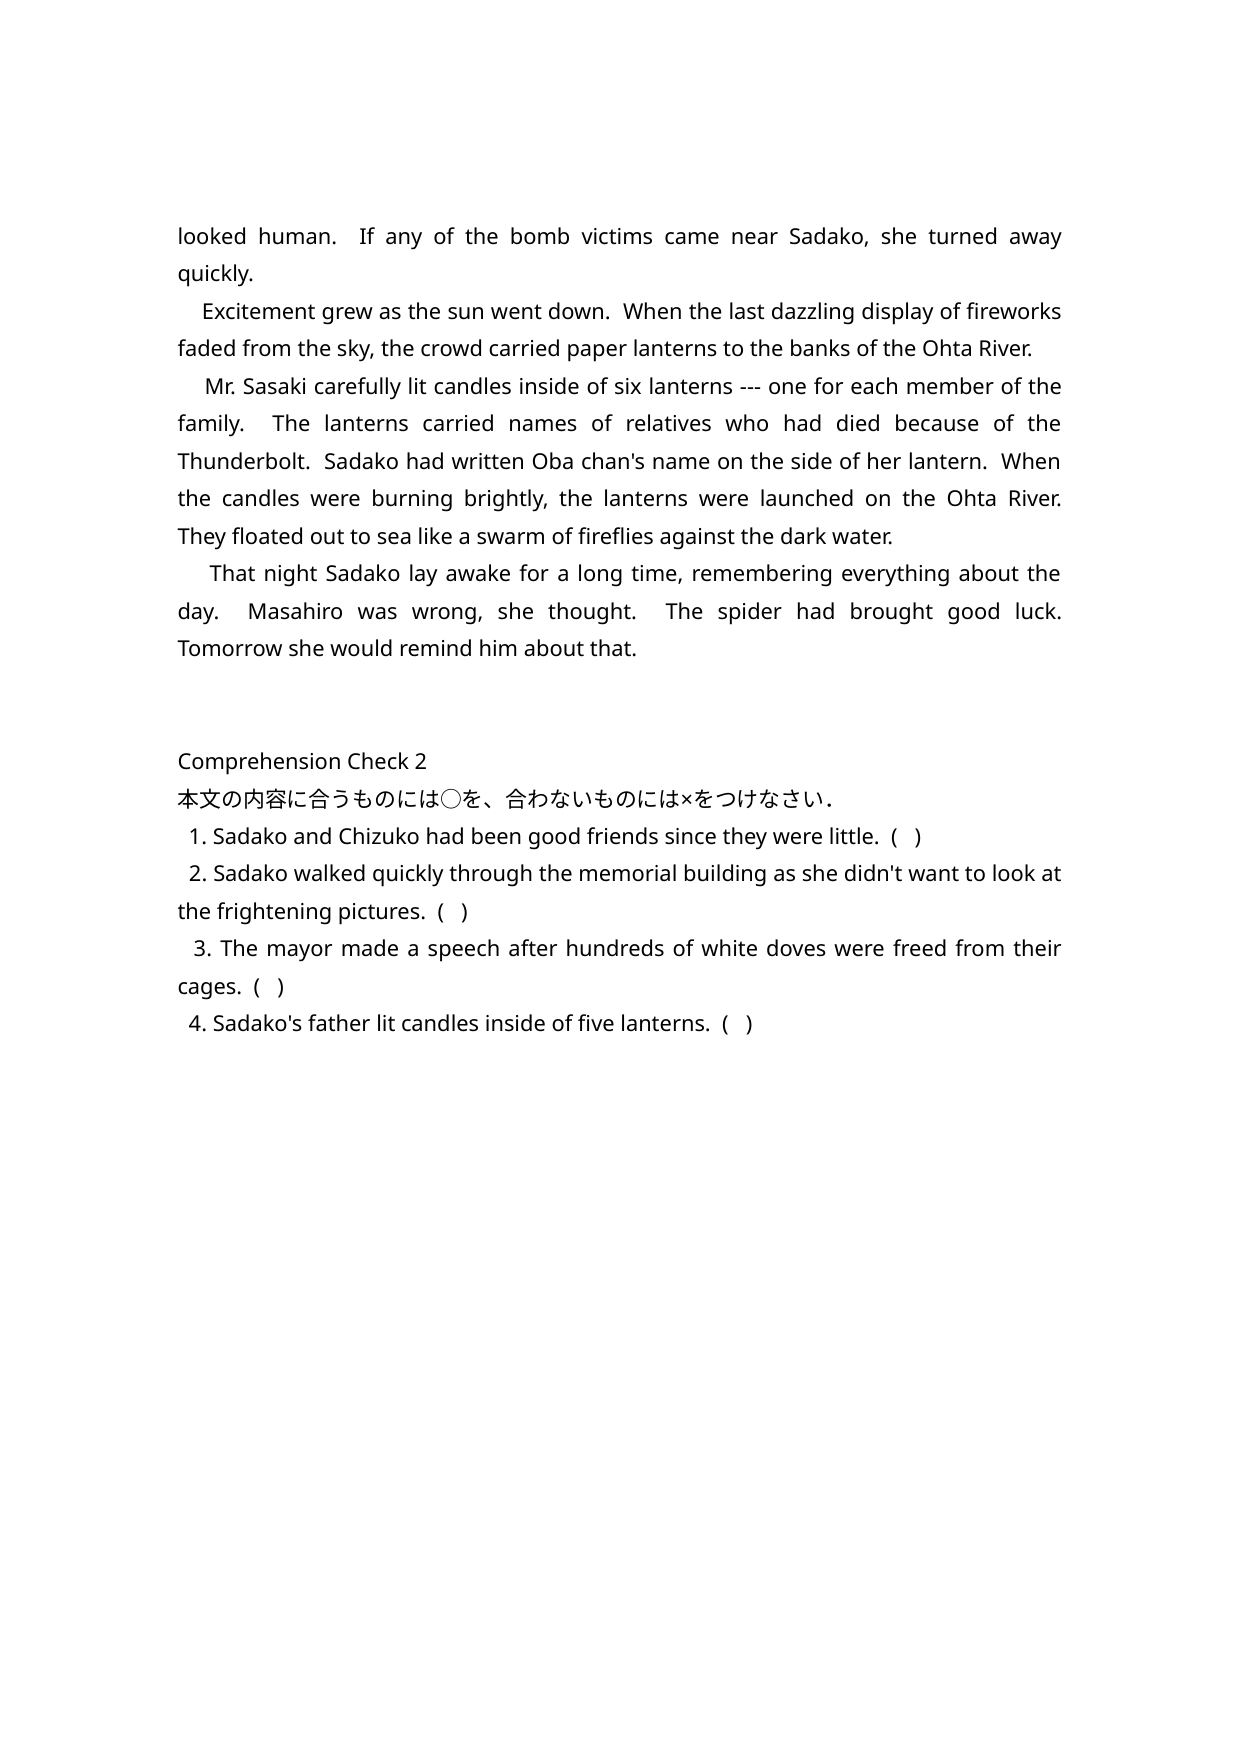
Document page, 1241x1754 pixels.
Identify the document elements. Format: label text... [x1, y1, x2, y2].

text 3. The mayor made a speech after hundreds of white doves were freed from their cages. ( ) [177, 929, 1063, 1004]
text 2. Sadako walked quickly through the memorial building as she didn't want to look at the frightening pictures. ( ) [177, 854, 1063, 929]
text 本文の内容に合うものには○を、合わないものには×をつけなさい． [177, 779, 1063, 817]
text That night Sadako lay awake for a long time, remembering everything about the day. Masahiro was wrong, she thought. The spider had brought good luck. Tomorrow she would remind him about that. [177, 554, 1063, 667]
text Mr. Sasaki carefully lit candles inside of six lanterns --- one for each member of the family. The lanterns carried names of relatives who had died because of the Thunderbolt. Sadako had written Oba chan's name on the side of her lantern. When the candles were burning brightly, the lanterns were launched on the Ohta River. They floated out to sea like a swarm of fireflies against the dark water. [177, 367, 1063, 554]
text 1. Sadako and Chizuko had been good friends since they were little. ( ) [177, 817, 1063, 854]
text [177, 217, 1063, 292]
text Excitement grew as the sun went down. When the last dazzling display of fireworks faded from the sky, the crowd carried paper lanterns to the banks of the Ohta River. [177, 292, 1063, 367]
text 4. Sadako's father lit candles inside of five lanterns. ( ) [177, 1004, 1063, 1042]
text Comprehension Check 2 [177, 742, 1063, 779]
